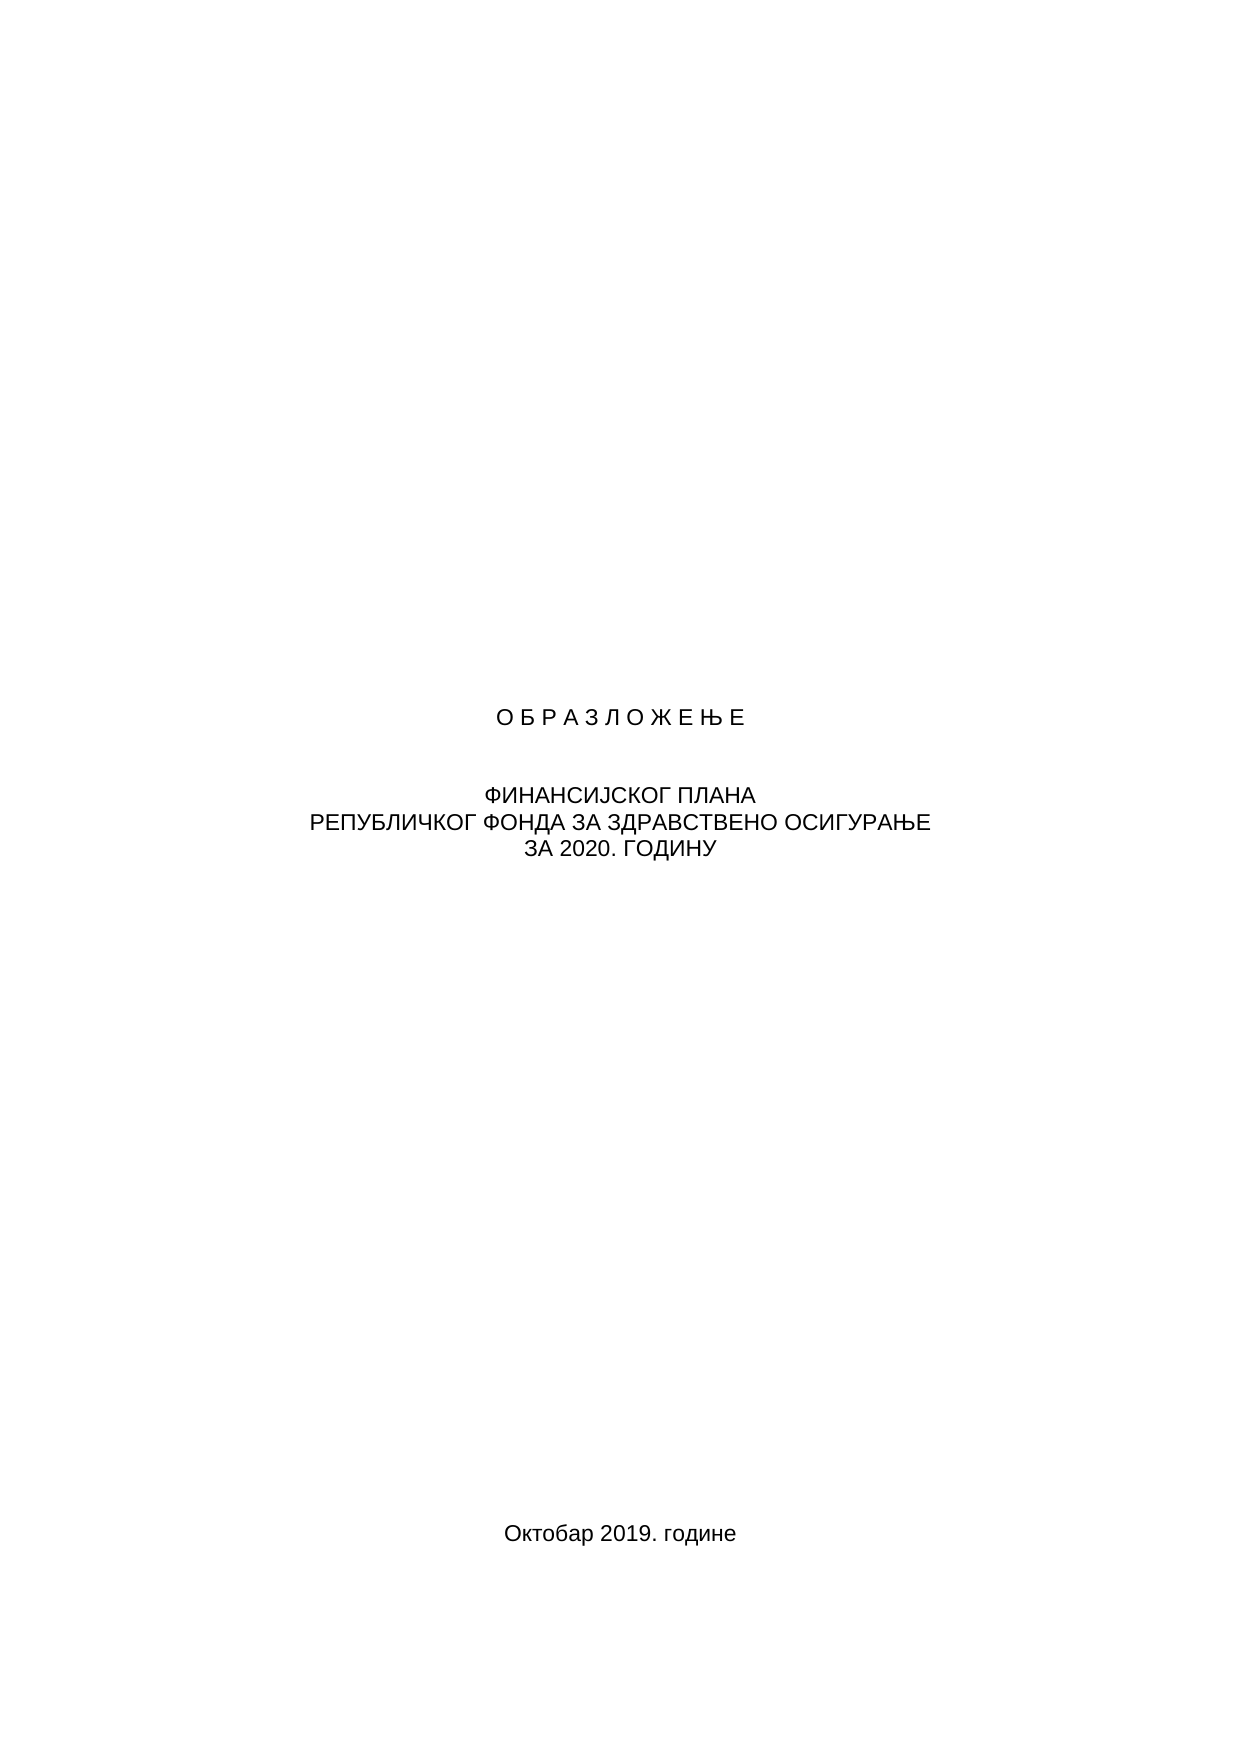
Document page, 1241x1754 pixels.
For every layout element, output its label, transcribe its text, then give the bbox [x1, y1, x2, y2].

text ЗА 2020. ГОДИНУ [150, 835, 1090, 862]
text РЕПУБЛИЧКОГ ФОНДА ЗА ЗДРАВСТВЕНО ОСИГУРАЊЕ [150, 809, 1090, 835]
text Октобар 2019. године [150, 1520, 1090, 1547]
text О Б Р А З Л О Ж Е Њ Е [150, 703, 1090, 730]
text ФИНАНСИЈСКОГ ПЛАНА [150, 782, 1090, 809]
